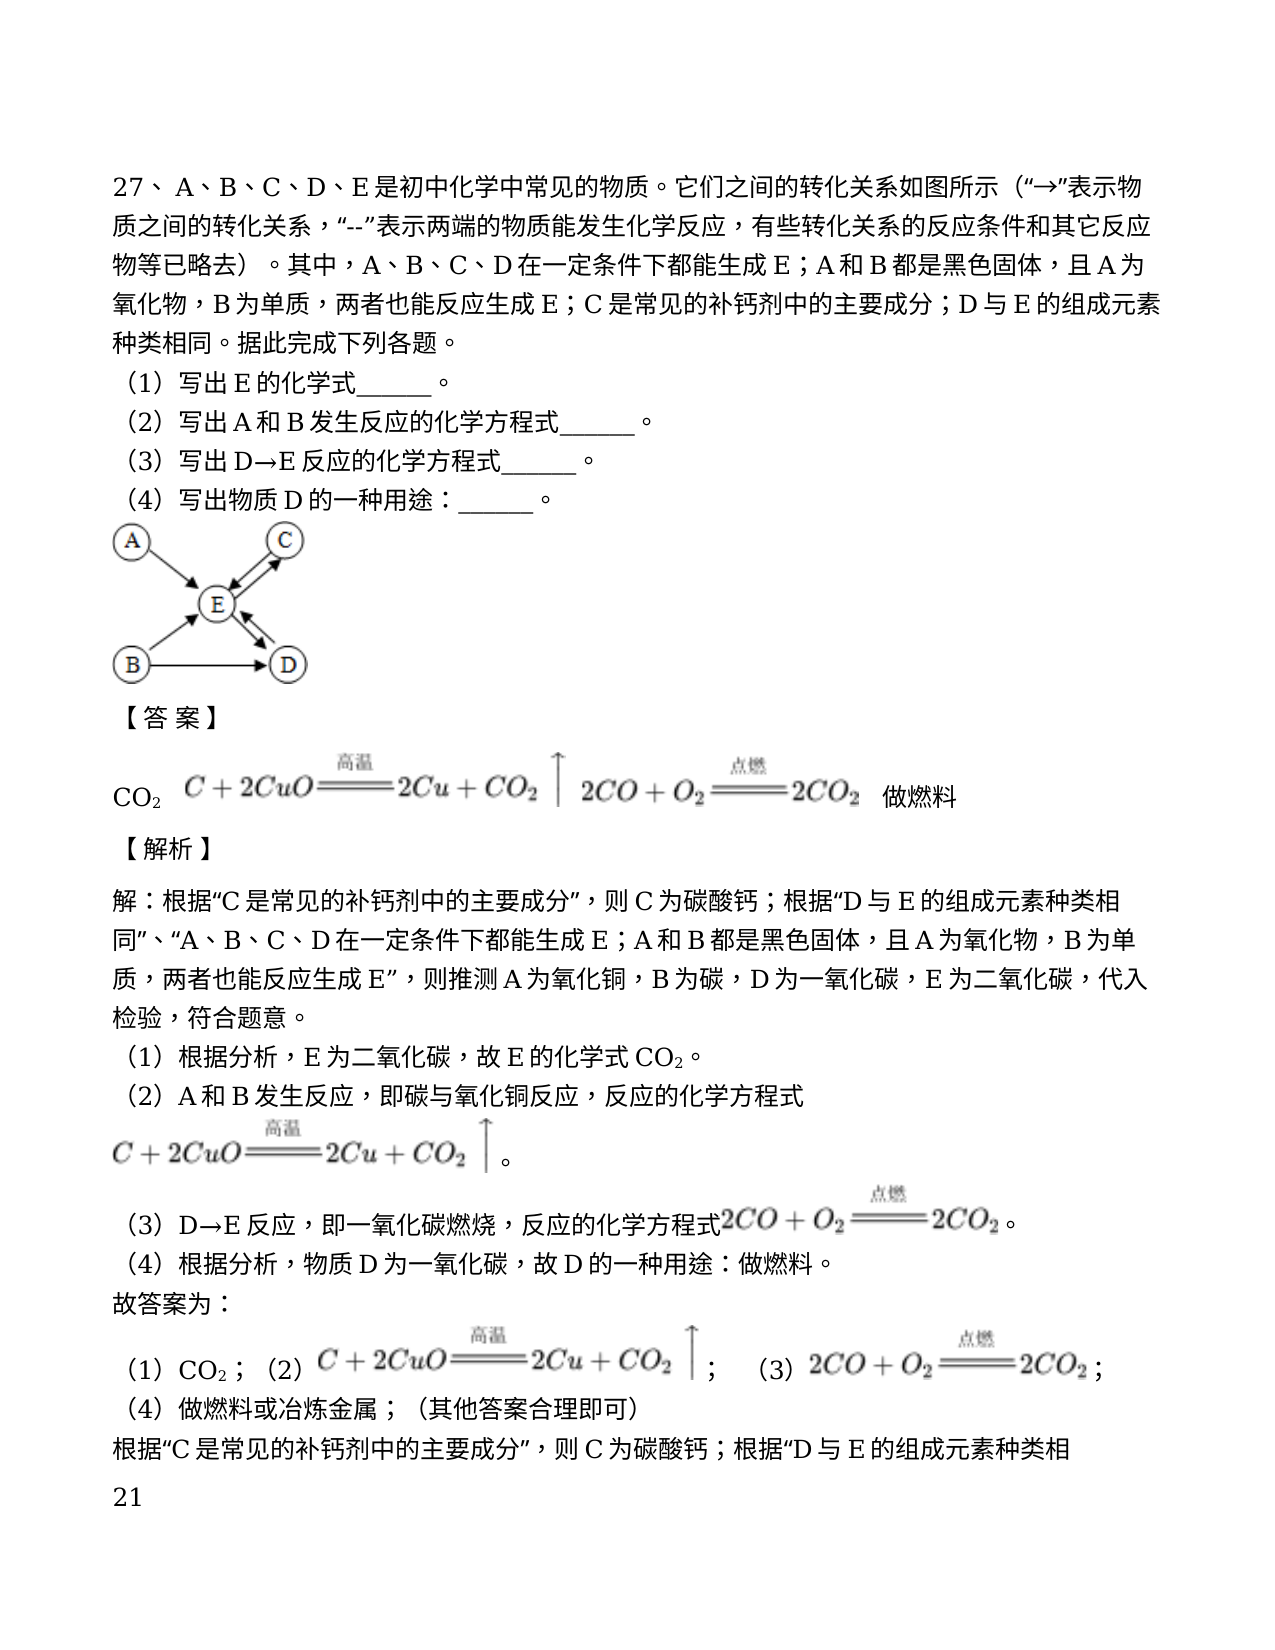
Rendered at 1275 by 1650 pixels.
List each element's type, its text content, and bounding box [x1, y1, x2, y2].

picture [721, 1184, 999, 1235]
picture [112, 521, 308, 684]
picture [581, 756, 859, 807]
text 【 答 案 】 [112, 701, 1163, 735]
picture [317, 1325, 699, 1380]
text 【 解析 】 [112, 832, 1163, 866]
text 27、 A、B、C、D、E是初中化学中常见的物质。它们之间的转化关系如图所示（“→”表示物质之间的转化关系，“--”表示两端的物质能发生化学反应，有些转化关系的反应条件和其它反应物等已略去）。其中，A、B、C、D在一定条件下都能生成E；A和B都是黑色固体，且A为氧化物，B为单质，两者也能反应生成E；C是常见的补钙剂中的主要成分；D与E的组成元素种类相同。据此完成下列各题。 （1）写出E的化学式______。 （2）写出A和B发生反应的化学方程式______。 （3）写出D→E反应的化学方程式______。 （4）写出物质D的一种用途：______。 [112, 134, 1163, 684]
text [112, 883, 1163, 1465]
picture [809, 1329, 1087, 1380]
picture [184, 752, 566, 807]
picture [112, 1118, 494, 1173]
